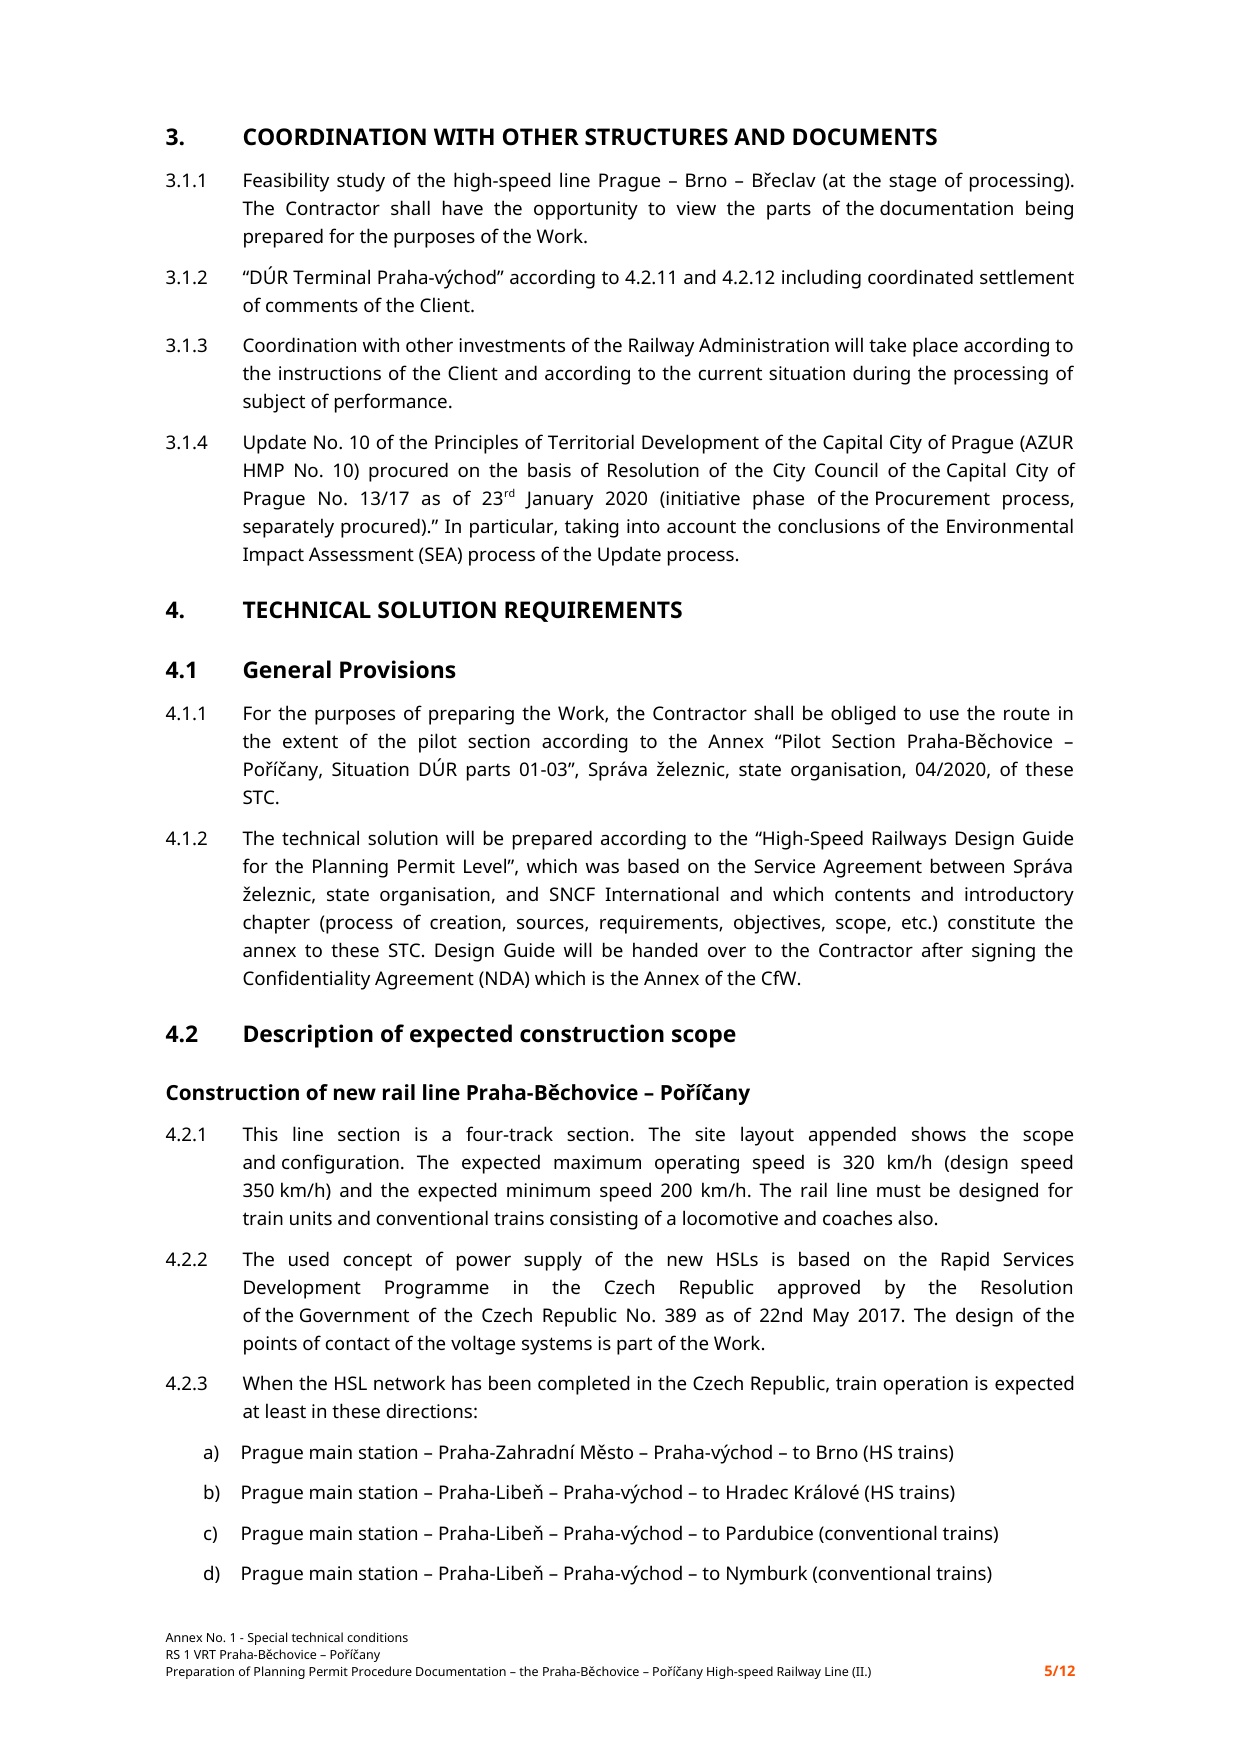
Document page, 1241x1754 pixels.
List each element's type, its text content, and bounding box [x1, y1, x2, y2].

text The used concept of power supply of the new HSLs is based on the Rapid Services Development Programme in the Czech Republic approved by the Resolution of the Government of the Czech Republic No. 389 as of 22nd May 2017. The design of the points of contact of the voltage systems is part of the Work. [165, 1246, 1075, 1356]
text The technical solution will be prepared according to the “High-Speed Railways Design Guide for the Planning Permit Level”, which was based on the Service Agreement between Správa železnic, state organisation, and SNCF International and which contents and introductory chapter (process of creation, sources, requirements, objectives, scope, etc.) constitute the annex to these STC. Design Guide will be handed over to the Contractor after signing the Confidentiality Agreement (NDA) which is the Annex of the CfW. [165, 825, 1075, 991]
list Prague main station – Praha-Libeň – Praha-východ – to Hradec Králové (HS trains) [203, 1479, 1075, 1505]
list Prague main station – Praha-Libeň – Praha-východ – to Pardubice (conventional trains) [203, 1520, 1075, 1546]
text TECHNICAL SOLUTION REQUIREMENTS [165, 594, 1075, 626]
text When the HSL network has been completed in the Czech Republic, train operation is expected at least in these directions: [165, 1371, 1075, 1424]
text Feasibility study of the high-speed line Prague – Brno – Břeclav (at the stage of processing). The Contractor shall have the opportunity to view the parts of the documentation being prepared for the purposes of the Work. [165, 167, 1075, 249]
text COORDINATION WITH OTHER STRUCTURES AND DOCUMENTS [165, 121, 1075, 152]
text Description of expected construction scope [165, 1018, 1075, 1049]
text General Provisions [165, 654, 1075, 685]
text Construction of new rail line Praha-Běchovice – Poříčany [165, 1078, 1075, 1106]
text Coordination with other investments of the Railway Administration will take place according to the instructions of the Client and according to the current situation during the processing of subject of performance. [165, 333, 1075, 414]
text “DÚR Terminal Praha-východ” according to 4.2.11 and 4.2.12 including coordinated settlement of comments of the Client. [165, 264, 1075, 318]
text Update No. 10 of the Principles of Territorial Development of the Capital City of Prague (AZUR HMP No. 10) procured on the basis of Resolution of the City Council of the Capital City of Prague No. 13/17 as of 23rd January 2020 (initiative phase of the Procurement process, separately procured).” In particular, taking into account the conclusions of the Environmental Impact Assessment (SEA) process of the Update process. [165, 429, 1075, 567]
list Prague main station – Praha-Zahradní Město – Praha-východ – to Brno (HS trains) [203, 1439, 1075, 1464]
list Prague main station – Praha-Libeň – Praha-východ – to Nymburk (conventional trains) [203, 1561, 1075, 1586]
text This line section is a four-track section. The site layout appended shows the scope and configuration. The expected maximum operating speed is 320 km/h (design speed 350 km/h) and the expected minimum speed 200 km/h. The rail line must be designed for train units and conventional trains consisting of a locomotive and coaches also. [165, 1121, 1075, 1231]
text For the purposes of preparing the Work, the Contractor shall be obliged to use the route in the extent of the pilot section according to the Annex “Pilot Section Praha-Běchovice – Poříčany, Situation DÚR parts 01-03”, Správa železnic, state organisation, 04/2020, of these STC. [165, 701, 1075, 810]
